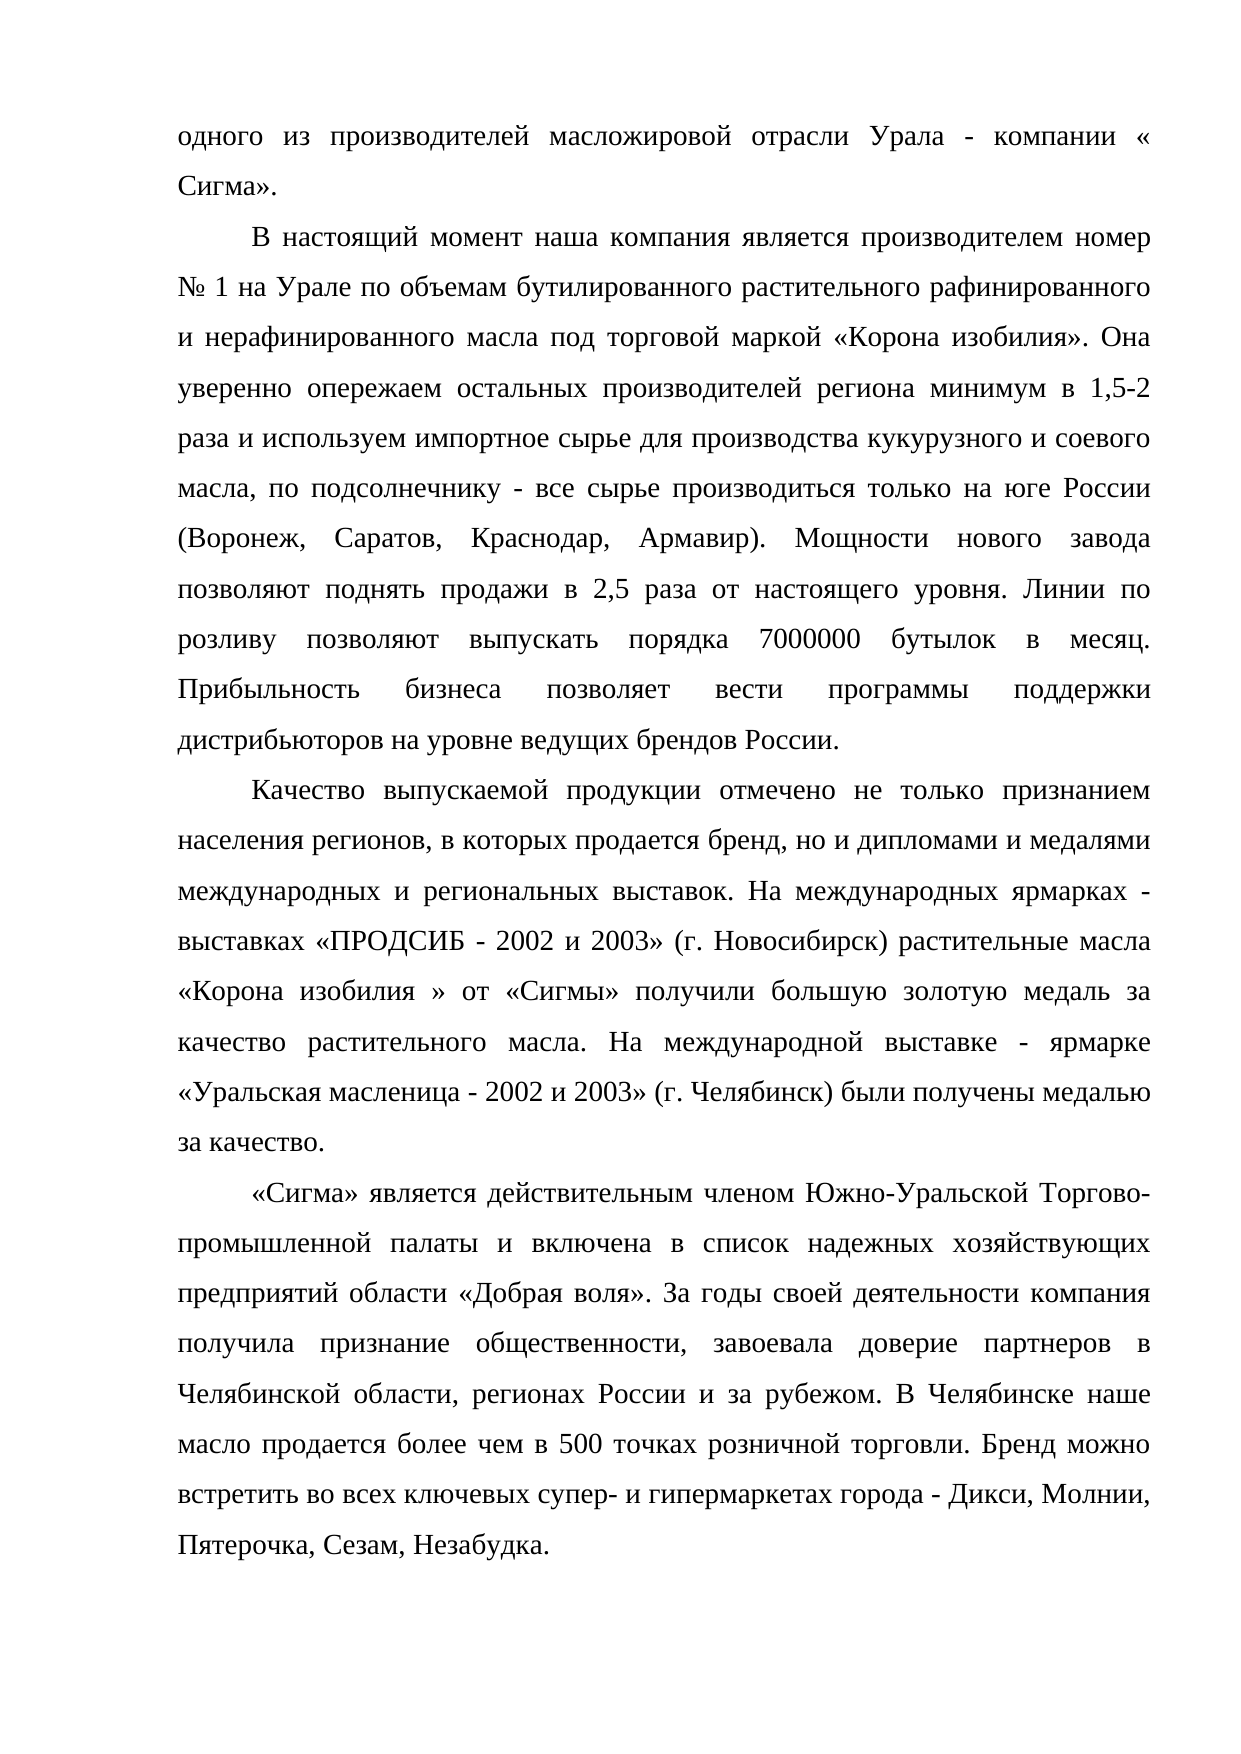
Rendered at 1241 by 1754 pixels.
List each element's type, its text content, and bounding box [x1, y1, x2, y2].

text «Сигма» является действительным членом Южно-Уральской Торгово-промышленной палаты и включена в список надежных хозяйствующих предприятий области «Добрая воля». За годы своей деятельности компания получила признание общественности, завоевала доверие партнеров в Челябинской области, регионах России и за рубежом. В Челябинске наше масло продается более чем в 500 точках розничной торговли. Бренд можно встретить во всех ключевых супер- и гипермаркетах города - Дикси, Молнии, Пятерочка, Сезам, Незабудка. [177, 1175, 1152, 1560]
text Качество выпускаемой продукции отмечено не только признанием населения регионов, в которых продается бренд, но и дипломами и медалями международных и региональных выставок. На международных ярмарках - выставках «ПРОДСИБ - 2002 и 2003» (г. Новосибирск) растительные масла «Корона изобилия » от «Сигмы» получили большую золотую медаль за качество растительного масла. На международной выставке - ярмарке «Уральская масленица - 2002 и 2003» (г. Челябинск) были получены медалью за качество. [177, 772, 1152, 1158]
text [177, 118, 1152, 202]
text В настоящий момент наша компания является производителем номер № 1 на Урале по объемам бутилированного растительного рафинированного и нерафинированного масла под торговой маркой «Корона изобилия». Она уверенно опережаем остальных производителей региона минимум в 1,5-2 раза и используем импортное сырье для производства кукурузного и соевого масла, по подсолнечнику - все сырье производиться только на юге России (Воронеж, Саратов, Краснодар, Армавир). Мощности нового завода позволяют поднять продажи в 2,5 раза от настоящего уровня. Линии по розливу позволяют выпускать порядка 7000000 бутылок в месяц. Прибыльность бизнеса позволяет вести программы поддержки дистрибьюторов на уровне ведущих брендов России. [177, 219, 1152, 755]
